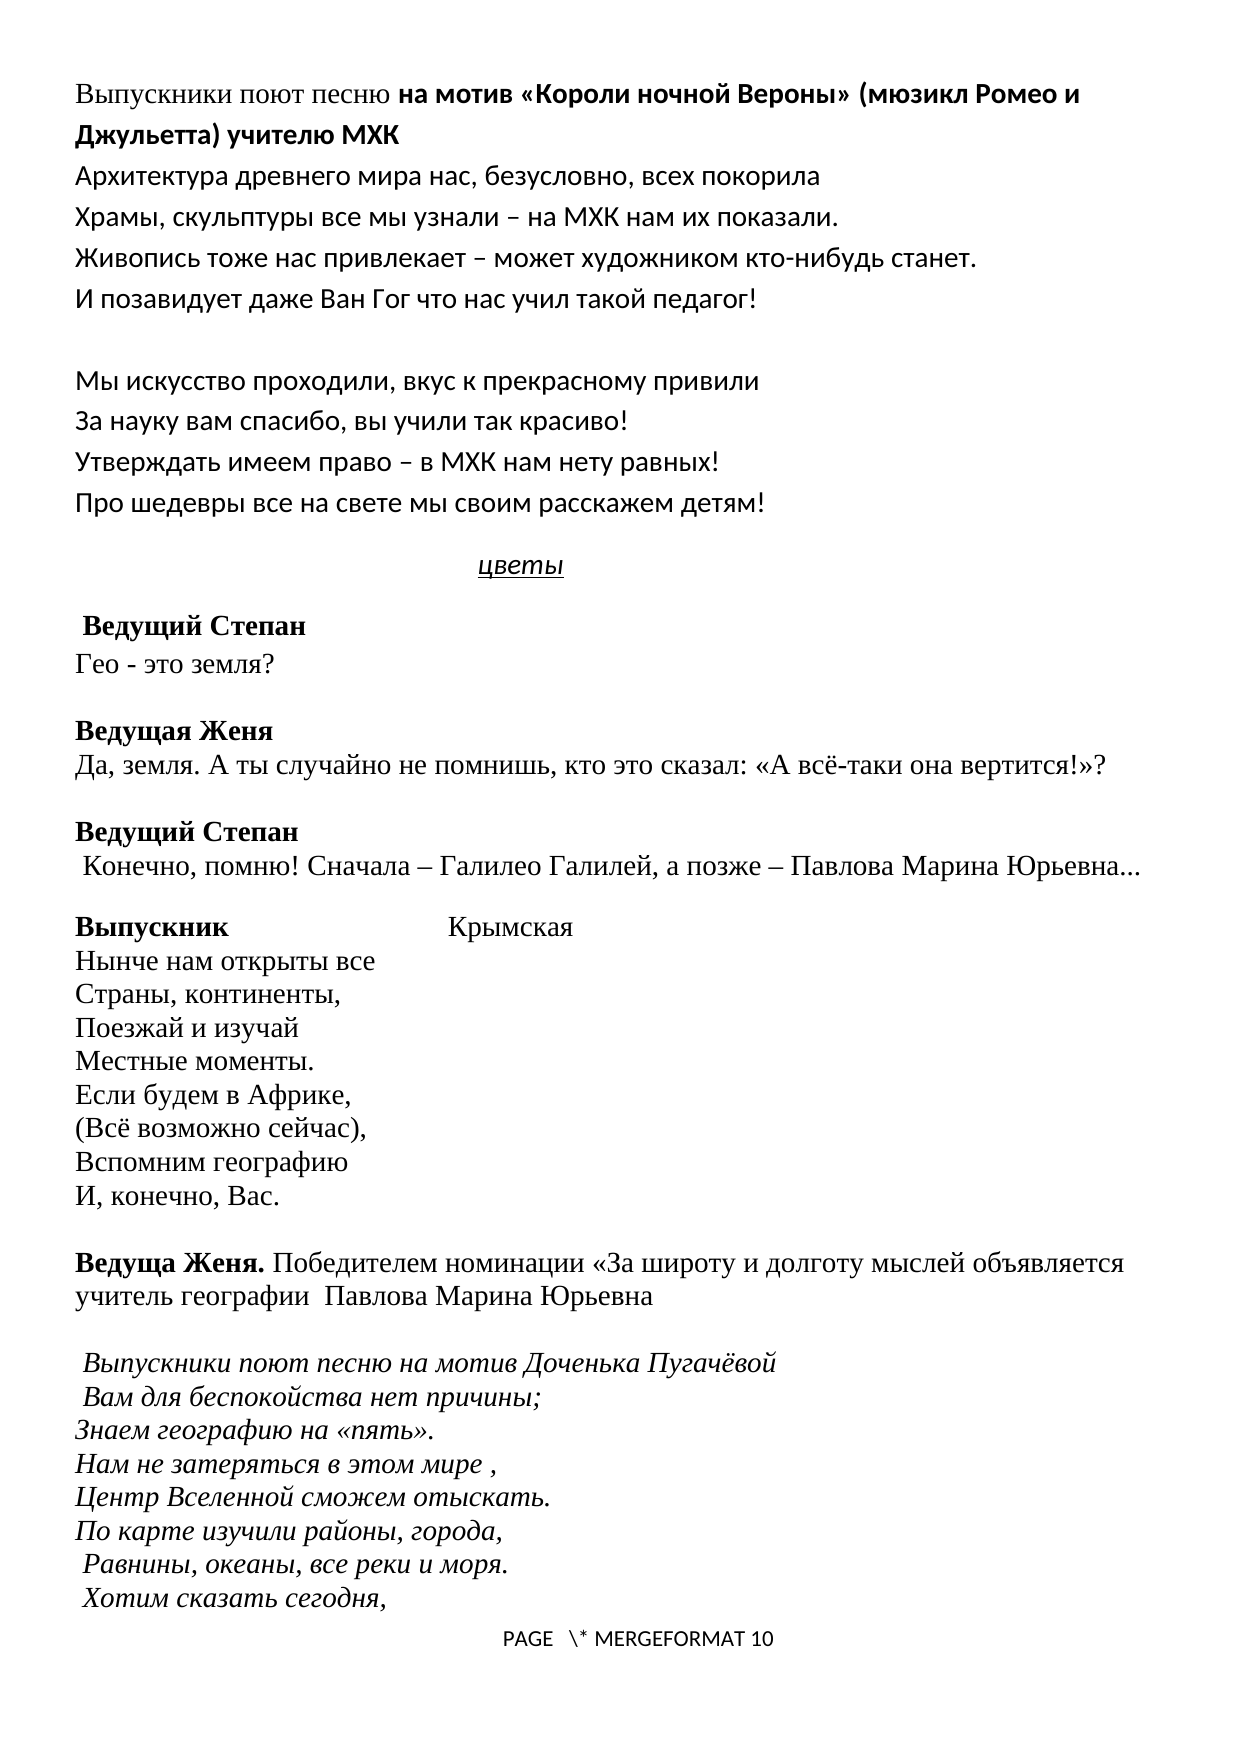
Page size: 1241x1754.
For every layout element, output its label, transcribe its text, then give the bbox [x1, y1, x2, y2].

text Выпускники поют песню на мотив Доченька Пугачёвой [75, 1345, 1196, 1379]
text Ведущий Степан [75, 608, 1196, 641]
text Страны, континенты, [75, 976, 1196, 1010]
text Конечно, помню! Сначала – Галилео Галилей, а позже – Павлова Марина Юрьевна... [75, 848, 1196, 881]
text Ведущий Степан [75, 814, 1196, 848]
text Знаем географию на «пять». [75, 1412, 1196, 1446]
text Вспомним географию [75, 1144, 1196, 1178]
text Нам не затеряться в этом мире , [75, 1446, 1196, 1479]
text Гео - это земля? [75, 646, 1196, 680]
text Ведущая Женя [75, 713, 1196, 747]
text Выпускники поют песню на мотив «Короли ночной Вероны» (мюзикл Ромео и Джульетта) учителю МХК Архитектура древнего мира нас, безусловно, всех покорила Храмы, скульптуры все мы узнали – на МХК нам их показали. Живопись тоже нас привлекает – может художником кто-нибудь станет. И позавидует даже Ван Гог что нас учил такой педагог! Мы искусство проходили, вкус к прекрасному привили За науку вам спасибо, вы учили так красиво! Утверждать имеем право – в МХК нам нету равных! Про шедевры все на свете мы своим расскажем детям! [75, 75, 1196, 520]
text Ведуща Женя. Победителем номинации «За широту и долготу мыслей объявляется учитель географии Павлова Марина Юрьевна [75, 1245, 1196, 1312]
text По карте изучили районы, города, [75, 1513, 1196, 1547]
text Да, земля. А ты случайно не помнишь, кто это сказал: «А всё-таки она вертится!»? [75, 747, 1196, 781]
text цветы [75, 546, 1196, 582]
text Поезжай и изучай [75, 1010, 1196, 1043]
text (Всё возможно сейчас), [75, 1111, 1196, 1144]
text Местные моменты. [75, 1043, 1196, 1077]
text Выпускник Крымская [75, 909, 1196, 943]
text Если будем в Африке, [75, 1077, 1196, 1111]
text Равнины, океаны, все реки и моря. [75, 1547, 1196, 1580]
text Центр Вселенной сможем отыскать. [75, 1479, 1196, 1513]
text Вам для беспокойства нет причины; [75, 1379, 1196, 1412]
text Нынче нам открыты все [75, 943, 1196, 976]
text И, конечно, Вас. [75, 1178, 1196, 1211]
text Хотим сказать сегодня, [75, 1580, 1196, 1614]
